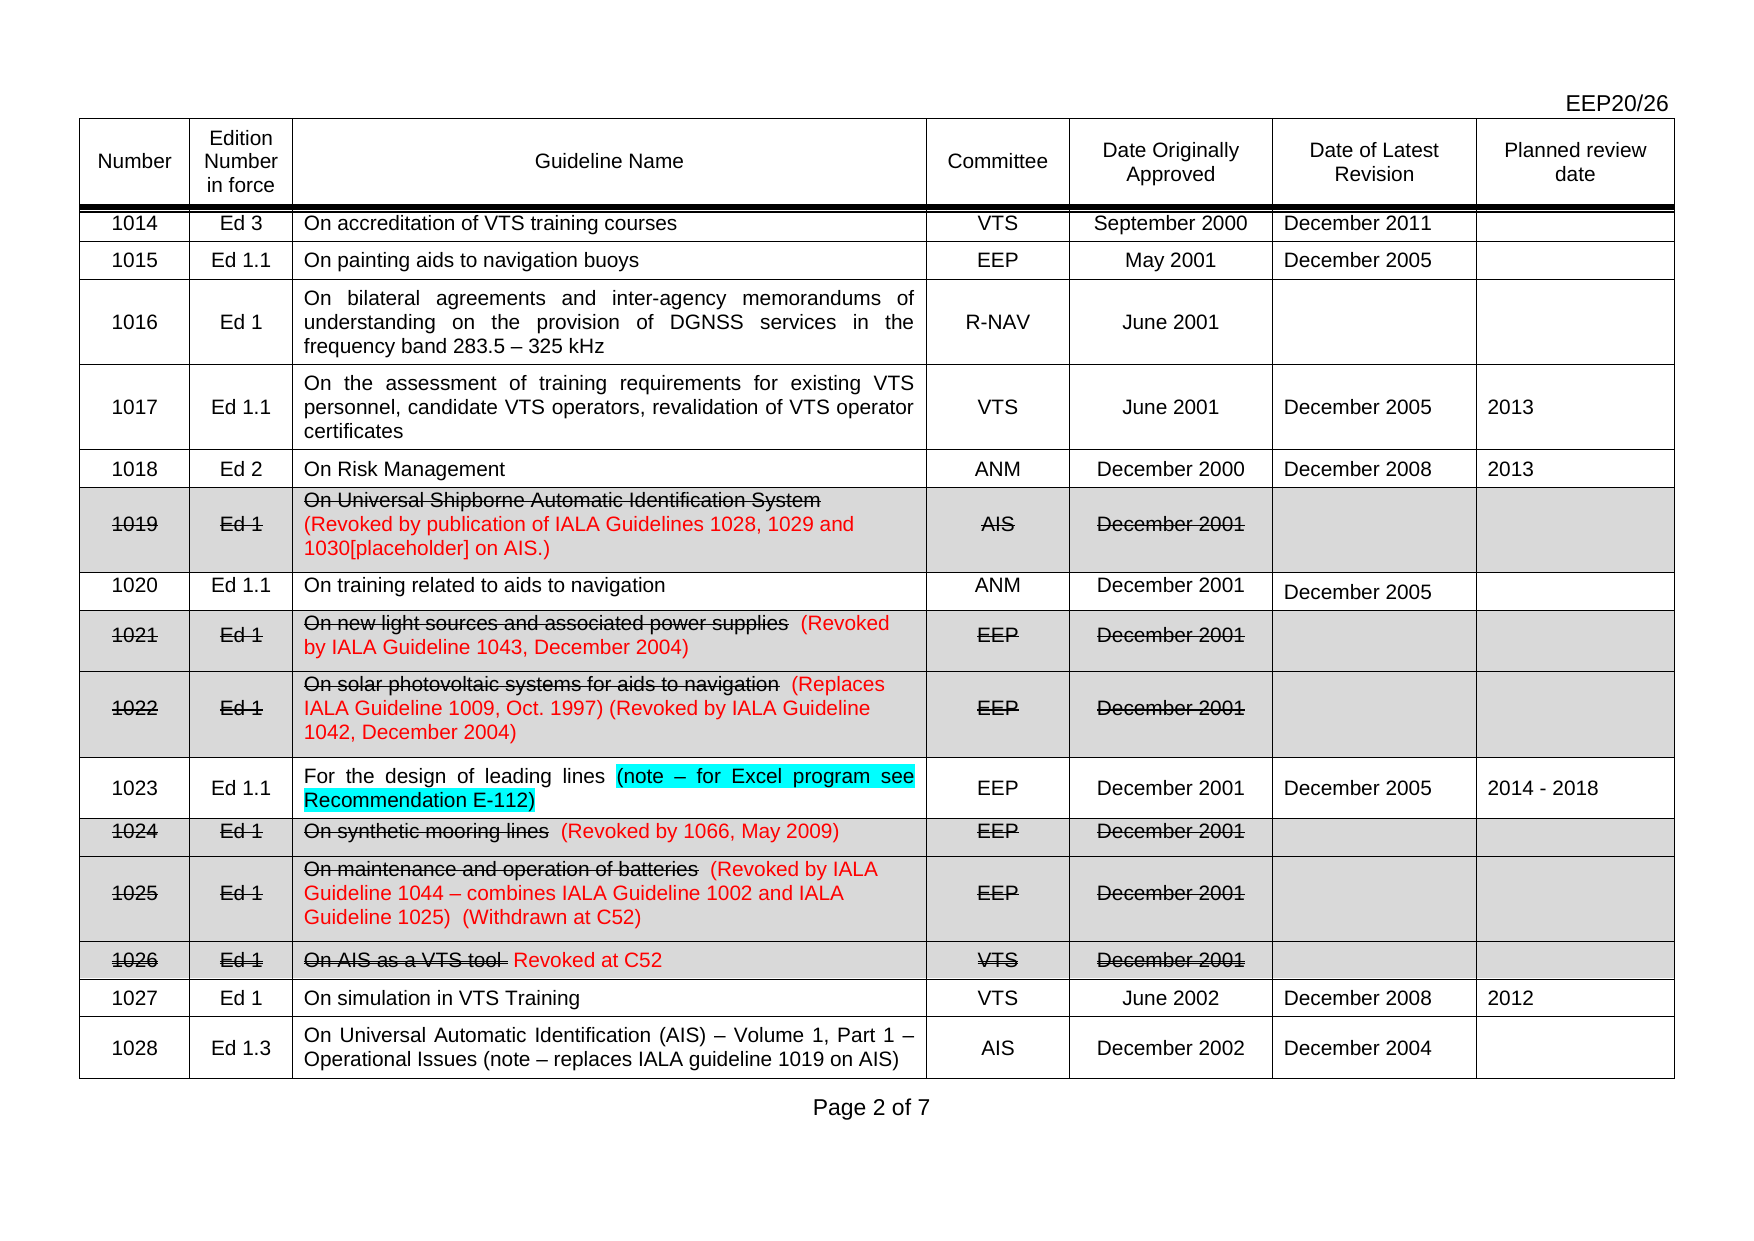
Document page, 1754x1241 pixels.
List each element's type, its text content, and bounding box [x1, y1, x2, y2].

table_cell [1477, 280, 1674, 364]
table_cell Ed 1 [190, 857, 292, 941]
table_cell AIS [927, 488, 1069, 572]
table_cell Ed 3 [190, 213, 292, 241]
table_cell December 2001 [1070, 857, 1272, 941]
table_cell Ed 1 [190, 488, 292, 572]
table_cell 2013 [1477, 450, 1674, 487]
table_cell On bilateral agreements and inter-agency memorandums of understanding on the provision of DGNSS services in the frequency band 283.5 – 325 kHz [293, 280, 926, 364]
table_cell December 2002 [1070, 1017, 1272, 1077]
table_cell June 2001 [1070, 365, 1272, 449]
table_cell December 2005 [1273, 242, 1476, 278]
table_cell On the assessment of training requirements for existing VTS personnel, candidate VTS operators, revalidation of VTS operator certificates [293, 365, 926, 449]
table_cell Ed 1 [190, 980, 292, 1016]
table_cell [1273, 857, 1476, 941]
table_cell [1477, 819, 1674, 856]
table_cell [1477, 213, 1674, 241]
table_cell 1018 [80, 450, 189, 487]
table_cell [1477, 857, 1674, 941]
table_header Guideline Name [293, 119, 926, 203]
table_cell [1477, 488, 1674, 572]
table_cell Ed 1.3 [190, 1017, 292, 1077]
table_cell [1477, 573, 1674, 610]
table_cell [1477, 1017, 1674, 1077]
table_cell 1020 [80, 573, 189, 610]
table_cell On maintenance and operation of batteries (Revoked by IALA Guideline 1044 – combines IALA Guideline 1002 and IALA Guideline 1025) (Withdrawn at C52) [293, 857, 926, 941]
table_cell June 2001 [1070, 280, 1272, 364]
table_cell EEP [927, 857, 1069, 941]
table_cell 2014 - 2018 [1477, 758, 1674, 818]
table_cell 1023 [80, 758, 189, 818]
table_cell [1273, 819, 1476, 856]
table_cell For the design of leading lines (note – for Excel program see Recommendation E-112) [293, 758, 926, 818]
table_cell R-NAV [927, 280, 1069, 364]
table_cell May 2001 [1070, 242, 1272, 278]
table_cell Ed 2 [190, 450, 292, 487]
table_header Planned review date [1477, 119, 1674, 203]
table_cell December 2001 [1070, 819, 1272, 856]
table_cell December 2000 [1070, 450, 1272, 487]
table_cell [1477, 611, 1674, 671]
table_header Number [80, 119, 189, 203]
table_cell December 2005 [1273, 365, 1476, 449]
table_cell VTS [927, 980, 1069, 1016]
table_cell [1477, 672, 1674, 757]
table_cell December 2008 [1273, 450, 1476, 487]
table_cell EEP [927, 242, 1069, 278]
table_cell 1025 [80, 857, 189, 941]
table_cell [1273, 942, 1476, 978]
table_cell December 2001 [1070, 573, 1272, 610]
table_cell VTS [927, 365, 1069, 449]
table_cell September 2000 [1070, 213, 1272, 241]
table_cell 1016 [80, 280, 189, 364]
table_cell Ed 1 [190, 672, 292, 757]
table_cell On painting aids to navigation buoys [293, 242, 926, 278]
table_cell Ed 1 [190, 280, 292, 364]
table_cell On accreditation of VTS training courses [293, 213, 926, 241]
table_cell On AIS as a VTS tool Revoked at C52 [293, 942, 926, 978]
table_cell 2013 [1477, 365, 1674, 449]
table_cell On Risk Management [293, 450, 926, 487]
table_cell VTS [927, 213, 1069, 241]
table_cell [1273, 280, 1476, 364]
table_cell 1026 [80, 942, 189, 978]
table_cell 1022 [80, 672, 189, 757]
table_cell 1027 [80, 980, 189, 1016]
table_cell December 2001 [1070, 672, 1272, 757]
table_cell [1273, 488, 1476, 572]
table_cell December 2001 [1070, 942, 1272, 978]
table_cell On Universal Shipborne Automatic Identification System (Revoked by publication of IALA Guidelines 1028, 1029 and 1030[placeholder] on AIS.) [293, 488, 926, 572]
table_cell 1028 [80, 1017, 189, 1077]
table_cell December 2001 [1070, 611, 1272, 671]
table_cell [1273, 611, 1476, 671]
table_cell 1021 [80, 611, 189, 671]
table_cell December 2008 [1273, 980, 1476, 1016]
table_cell Ed 1.1 [190, 242, 292, 278]
table_cell On new light sources and associated power supplies (Revoked by IALA Guideline 1043, December 2004) [293, 611, 926, 671]
table_cell 1019 [80, 488, 189, 572]
table_cell June 2002 [1070, 980, 1272, 1016]
table_cell On Universal Automatic Identification (AIS) – Volume 1, Part 1 – Operational Issues (note – replaces IALA guideline 1019 on AIS) [293, 1017, 926, 1077]
table_cell December 2001 [1070, 488, 1272, 572]
table_header Date Originally Approved [1070, 119, 1272, 203]
table_cell EEP [927, 611, 1069, 671]
table_cell EEP [927, 758, 1069, 818]
table_cell On solar photovoltaic systems for aids to navigation (Replaces IALA Guideline 1009, Oct. 1997) (Revoked by IALA Guideline 1042, December 2004) [293, 672, 926, 757]
table_cell Ed 1 [190, 819, 292, 856]
table_cell Ed 1.1 [190, 365, 292, 449]
table_cell [1477, 942, 1674, 978]
table_cell 1014 [80, 213, 189, 241]
table_header Committee [927, 119, 1069, 203]
table_cell Ed 1.1 [190, 758, 292, 818]
table_cell [1273, 672, 1476, 757]
table_cell 1017 [80, 365, 189, 449]
table_header Edition Number in force [190, 119, 292, 203]
table_cell On training related to aids to navigation [293, 573, 926, 610]
table_cell [1477, 242, 1674, 278]
table_cell Ed 1.1 [190, 573, 292, 610]
table_cell 1024 [80, 819, 189, 856]
table_cell AIS [927, 1017, 1069, 1077]
table_cell On synthetic mooring lines (Revoked by 1066, May 2009) [293, 819, 926, 856]
table_cell 1015 [80, 242, 189, 278]
table_header Date of Latest Revision [1273, 119, 1476, 203]
table_cell December 2001 [1070, 758, 1272, 818]
table_cell Ed 1 [190, 942, 292, 978]
table_cell EEP [927, 819, 1069, 856]
table_cell ANM [927, 450, 1069, 487]
table_cell On simulation in VTS Training [293, 980, 926, 1016]
table_cell Ed 1 [190, 611, 292, 671]
table_cell VTS [927, 942, 1069, 978]
table_cell December 2005 [1273, 573, 1476, 610]
table_cell EEP [927, 672, 1069, 757]
table_cell December 2011 [1273, 213, 1476, 241]
table_cell 2012 [1477, 980, 1674, 1016]
table_cell ANM [927, 573, 1069, 610]
table_cell December 2005 [1273, 758, 1476, 818]
table_cell December 2004 [1273, 1017, 1476, 1077]
